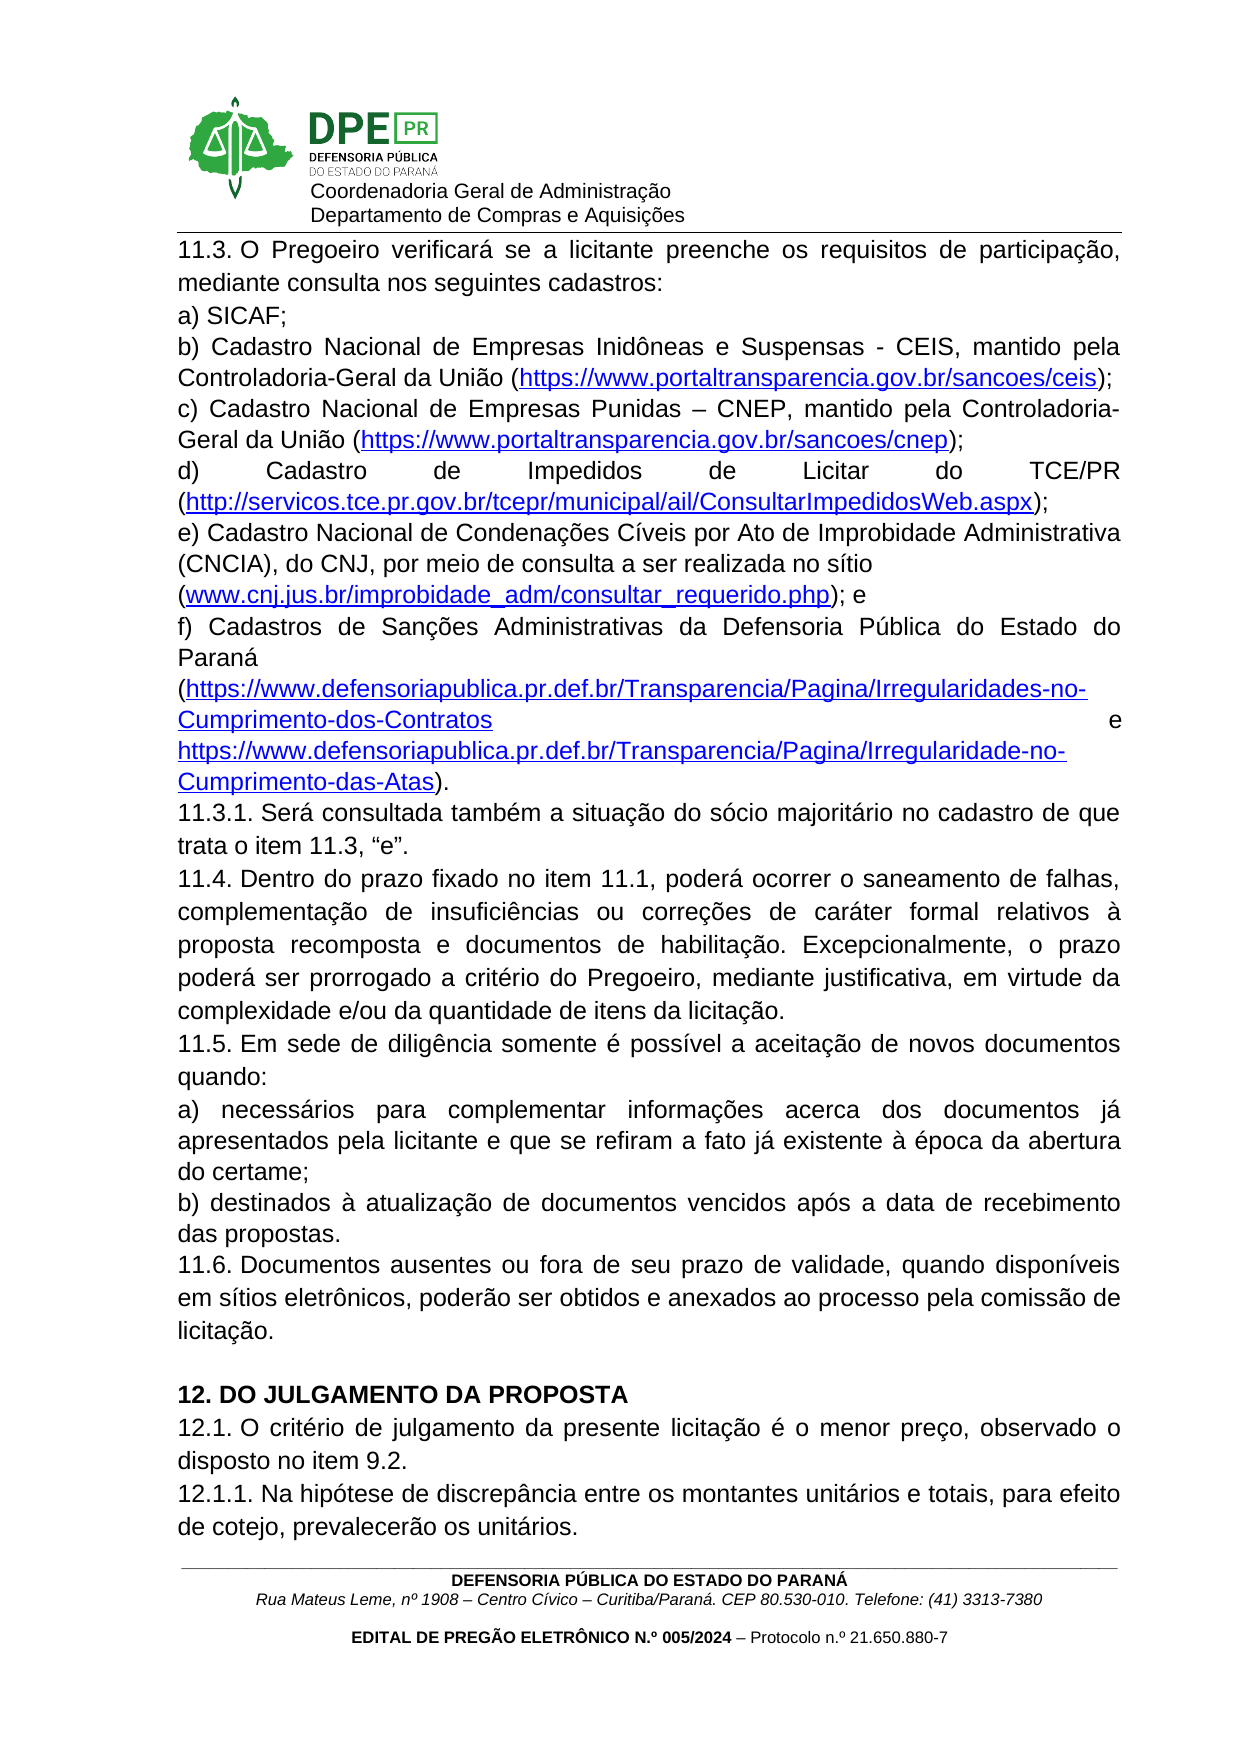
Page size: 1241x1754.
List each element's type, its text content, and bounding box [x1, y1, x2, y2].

subtitle Em sede de diligência somente é possível a aceitação de novos documentos quando: [177, 1029, 1122, 1091]
subtitle O critério de julgamento da presente licitação é o menor preço, observado o disposto no item 9.2. [177, 1413, 1122, 1475]
text (www.cnj.jus.br/improbidade_adm/consultar_requerido.php); e [177, 581, 1122, 609]
subtitle Na hipótese de discrepância entre os montantes unitários e totais, para efeito de cotejo, prevalecerão os unitários. [177, 1479, 1122, 1541]
text a) SICAF; [177, 301, 1122, 330]
subtitle Será consultada também a situação do sócio majoritário no cadastro de que trata o item 11.3, “e”. [177, 798, 1122, 859]
picture [188, 96, 438, 200]
text c) Cadastro Nacional de Empresas Punidas – CNEP, mantido pela Controladoria-Geral da União (https://www.portaltransparencia.gov.br/sancoes/cnep); [177, 394, 1122, 454]
text e) Cadastro Nacional de Condenações Cíveis por Ato de Improbidade Administrativa (CNCIA), do CNJ, por meio de consulta a ser realizada no sítio [177, 518, 1122, 578]
text f) Cadastros de Sanções Administrativas da Defensoria Pública do Estado do Paraná (https://www.defensoriapublica.pr.def.br/Transparencia/Pagina/Irregularidades-no-Cumprimento-dos-Contratos e https://www.defensoriapublica.pr.def.br/Transparencia/Pagina/Irregularidade-no-Cumprimento-das-Atas). [177, 612, 1122, 796]
subtitle O Pregoeiro verificará se a licitante preenche os requisitos de participação, mediante consulta nos seguintes cadastros: [177, 235, 1122, 297]
text a) necessários para complementar informações acerca dos documentos já apresentados pela licitante e que se refiram a fato já existente à época da abertura do certame; [177, 1095, 1122, 1186]
text b) destinados à atualização de documentos vencidos após a data de recebimento das propostas. [177, 1188, 1122, 1248]
text d) Cadastro de Impedidos de Licitar do TCE/PR (http://servicos.tce.pr.gov.br/tcepr/municipal/ail/ConsultarImpedidosWeb.aspx); [177, 456, 1122, 516]
subtitle Dentro do prazo fixado no item 11.1, poderá ocorrer o saneamento de falhas, complementação de insuficiências ou correções de caráter formal relativos à proposta recomposta e documentos de habilitação. Excepcionalmente, o prazo poderá ser prorrogado a critério do Pregoeiro, mediante justificativa, em virtude da complexidade e/ou da quantidade de itens da licitação. [177, 864, 1122, 1025]
subtitle Documentos ausentes ou fora de seu prazo de validade, quando disponíveis em sítios eletrônicos, poderão ser obtidos e anexados ao processo pela comissão de licitação. [177, 1250, 1122, 1345]
subtitle DO JULGAMENTO DA PROPOSTA [177, 1380, 1122, 1409]
text b) Cadastro Nacional de Empresas Inidôneas e Suspensas - CEIS, mantido pela Controladoria-Geral da União (https://www.portaltransparencia.gov.br/sancoes/ceis); [177, 332, 1122, 392]
